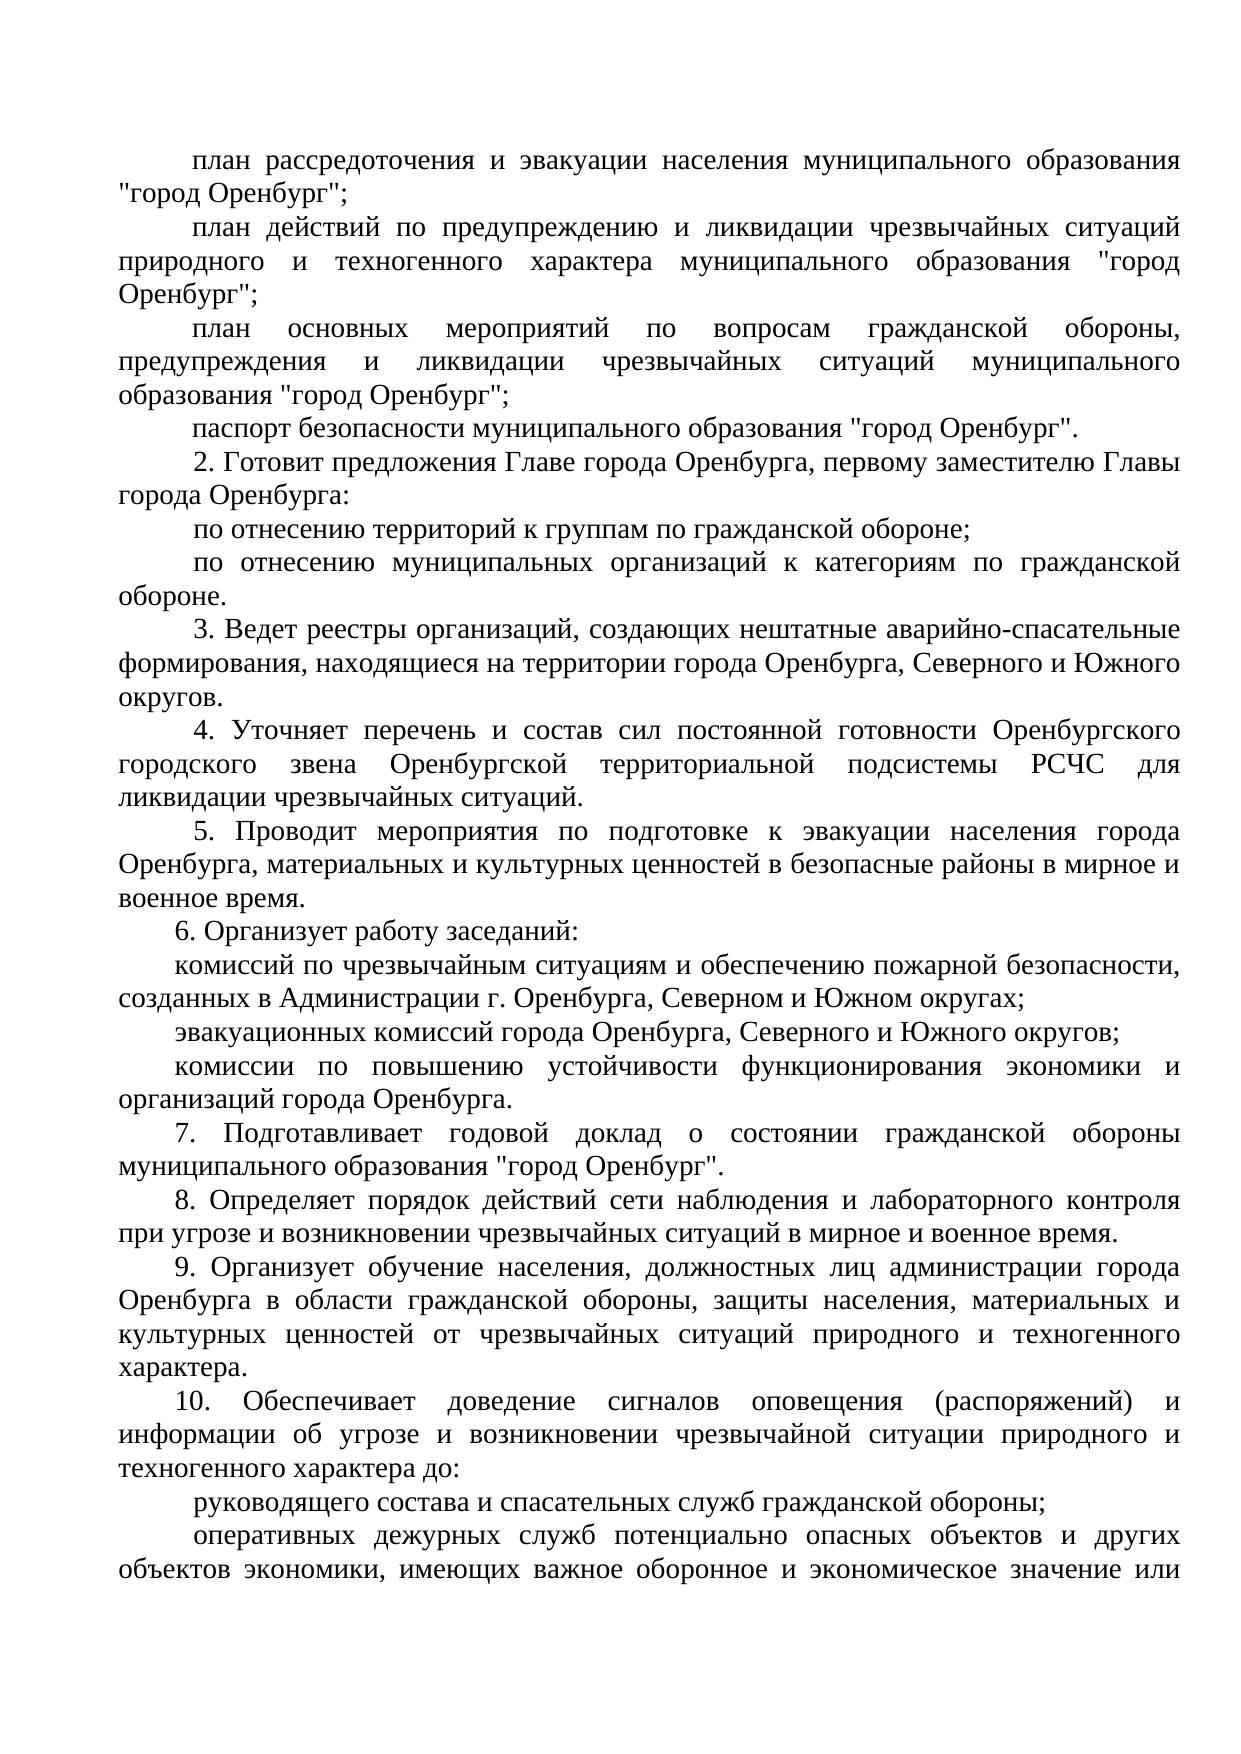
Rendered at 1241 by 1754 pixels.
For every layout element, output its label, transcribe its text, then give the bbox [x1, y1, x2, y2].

text 8. Определяет порядок действий сети наблюдения и лабораторного контроля при угрозе и возникновении чрезвычайных ситуаций в мирное и военное время. [118, 1182, 1181, 1249]
text комиссии по повышению устойчивости функционирования экономики и организаций города Оренбурга. [118, 1048, 1181, 1115]
text 3. Ведет реестры организаций, создающих нештатные аварийно-спасательные формирования, находящиеся на территории города Оренбурга, Северного и Южного округов. [118, 612, 1181, 712]
text 2. Готовит предложения Главе города Оренбурга, первому заместителю Главы города Оренбурга: [118, 444, 1181, 511]
text 5. Проводит мероприятия по подготовке к эвакуации населения города Оренбурга, материальных и культурных ценностей в безопасные районы в мирное и военное время. [118, 813, 1181, 913]
text план рассредоточения и эвакуации населения муниципального образования "город Оренбург"; [118, 142, 1181, 209]
text эвакуационных комиссий города Оренбурга, Северного и Южного округов; [118, 1014, 1181, 1048]
text 9. Организует обучение населения, должностных лиц администрации города Оренбурга в области гражданской обороны, защиты населения, материальных и культурных ценностей от чрезвычайных ситуаций природного и техногенного характера. [118, 1249, 1181, 1383]
text план основных мероприятий по вопросам гражданской обороны, предупреждения и ликвидации чрезвычайных ситуаций муниципального образования "город Оренбург"; [118, 310, 1181, 410]
text по отнесению муниципальных организаций к категориям по гражданской обороне. [118, 544, 1181, 612]
text паспорт безопасности муниципального образования "город Оренбург". [118, 410, 1181, 444]
text 6. Организует работу заседаний: [118, 913, 1181, 947]
text по отнесению территорий к группам по гражданской обороне; [118, 511, 1181, 544]
text 4. Уточняет перечень и состав сил постоянной готовности Оренбургского городского звена Оренбургской территориальной подсистемы РСЧС для ликвидации чрезвычайных ситуаций. [118, 712, 1181, 813]
text 7. Подготавливает годовой доклад о состоянии гражданской обороны муниципального образования "город Оренбург". [118, 1115, 1181, 1182]
text комиссий по чрезвычайным ситуациям и обеспечению пожарной безопасности, созданных в Администрации г. Оренбурга, Северном и Южном округах; [118, 947, 1181, 1014]
text план действий по предупреждению и ликвидации чрезвычайных ситуаций природного и техногенного характера муниципального образования "город Оренбург"; [118, 209, 1181, 310]
text руководящего состава и спасательных служб гражданской обороны; [118, 1484, 1181, 1517]
text 10. Обеспечивает доведение сигналов оповещения (распоряжений) и информации об угрозе и возникновении чрезвычайной ситуации природного и техногенного характера до: [118, 1383, 1181, 1484]
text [118, 1517, 1181, 1584]
